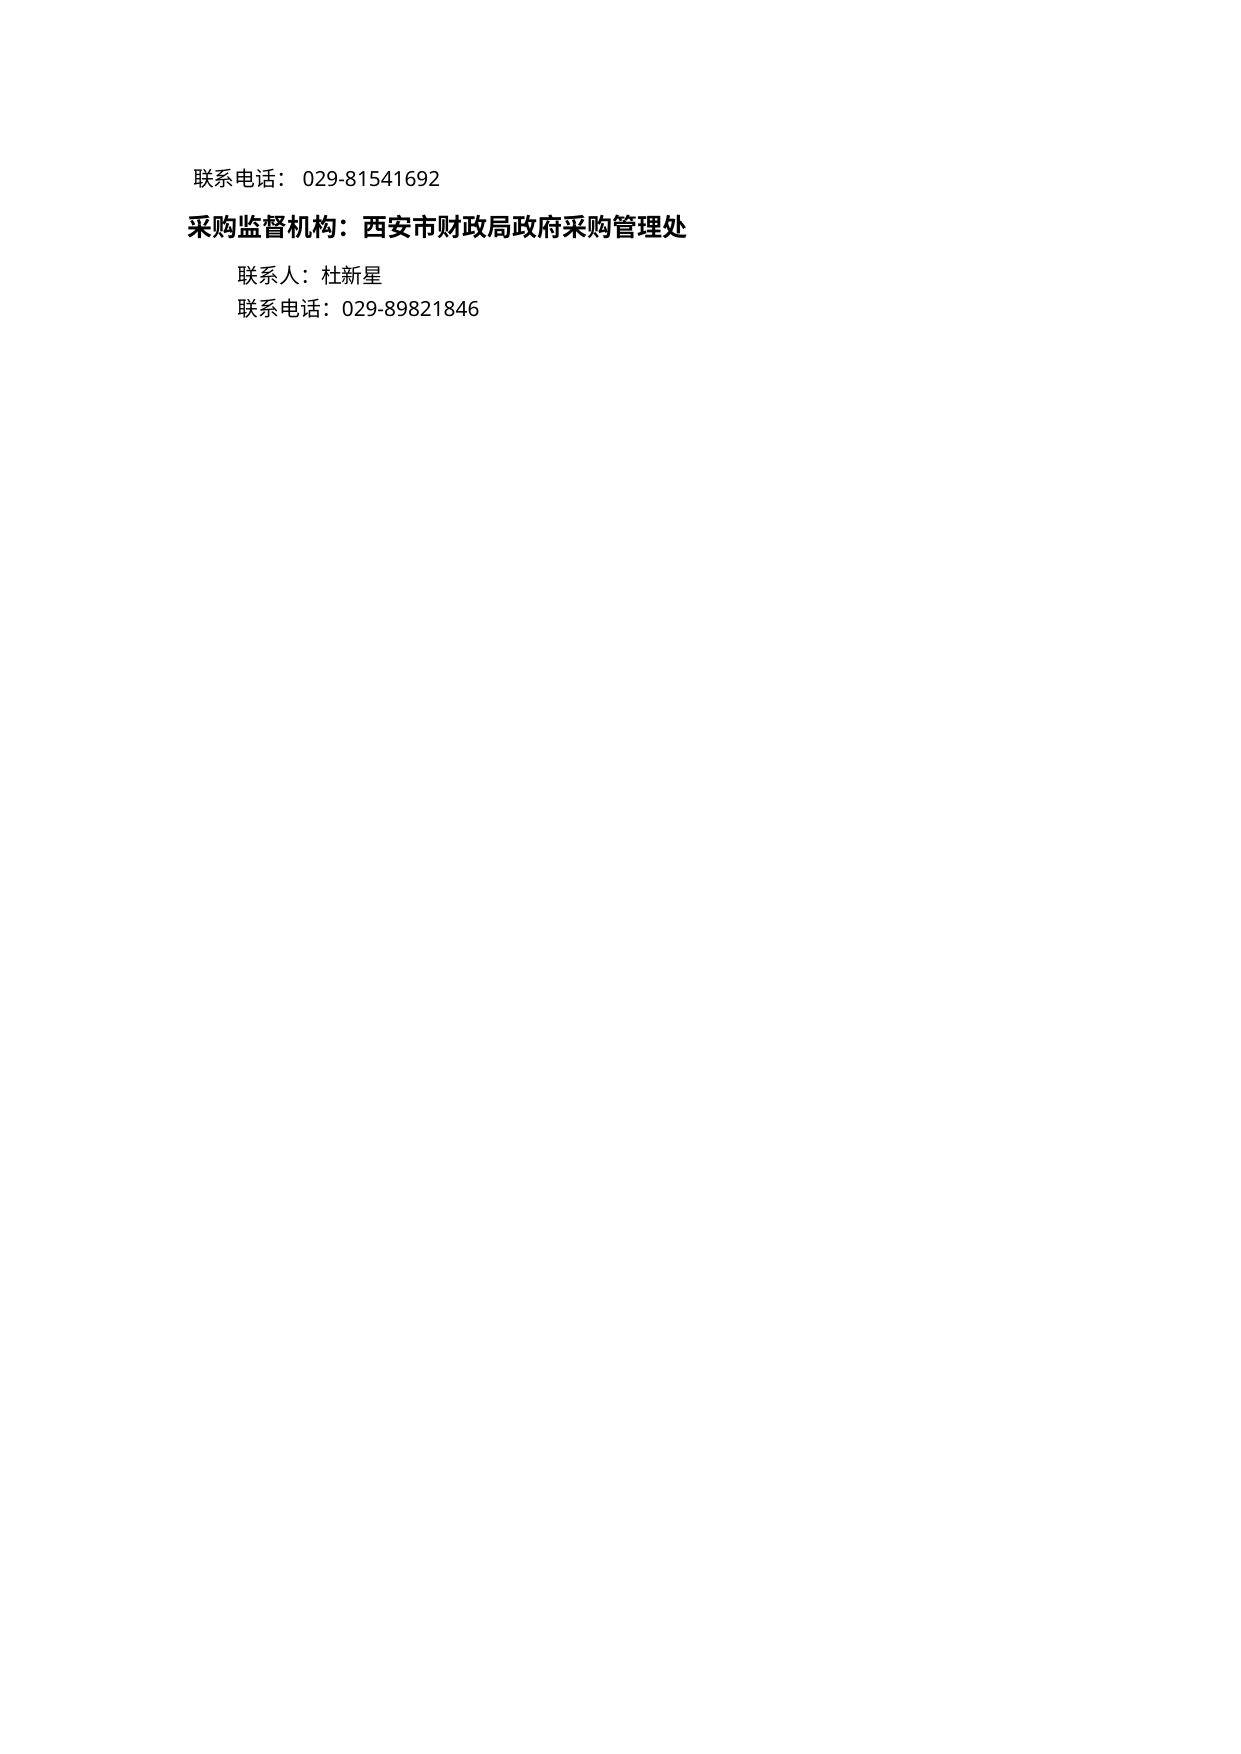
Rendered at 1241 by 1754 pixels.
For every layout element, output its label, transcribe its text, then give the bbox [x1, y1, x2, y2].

text 联系电话： 029-81541692 [187, 162, 1053, 194]
text 采购监督机构：西安市财政局政府采购管理处 [187, 194, 1053, 259]
text 联系电话：029-89821846 [187, 292, 1053, 324]
text 联系人：杜新星 [187, 259, 1053, 292]
